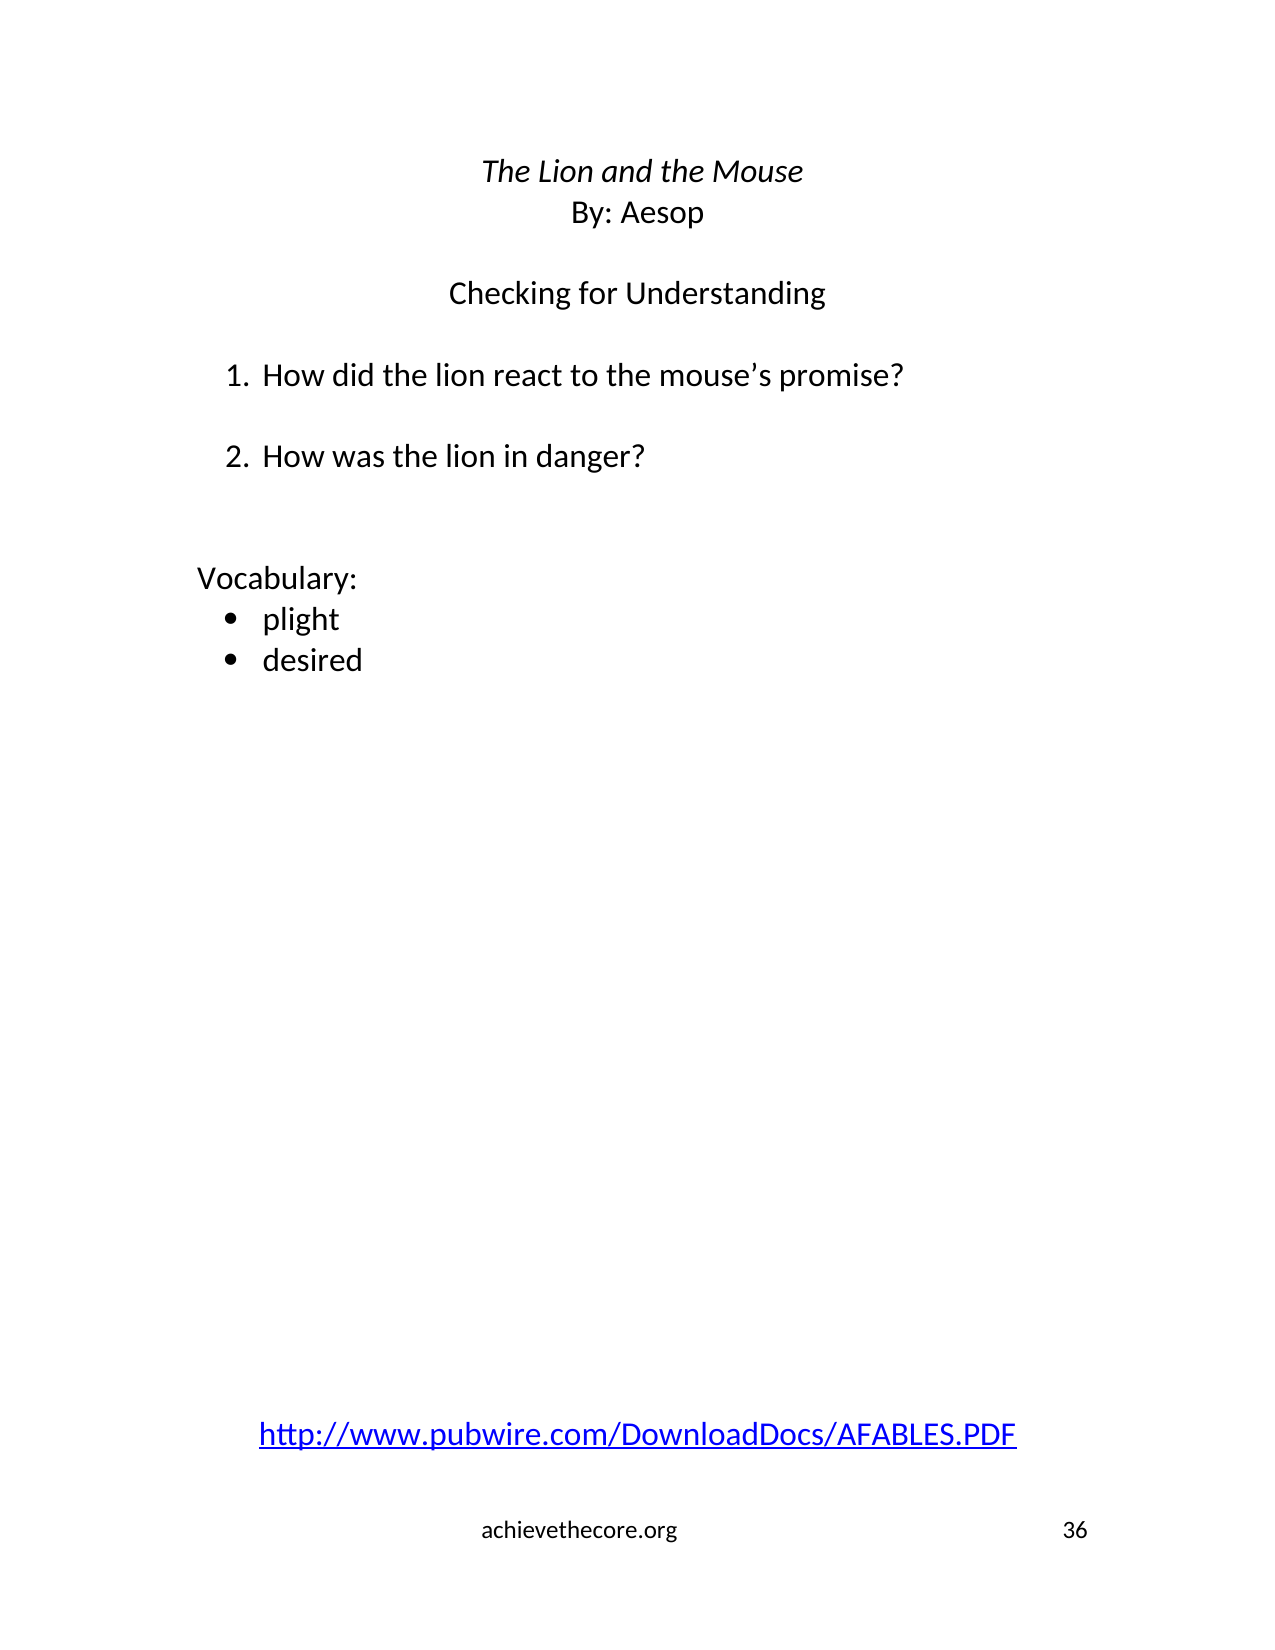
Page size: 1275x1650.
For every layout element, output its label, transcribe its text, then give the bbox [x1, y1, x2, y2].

text By: Aesop [187, 191, 1087, 231]
text http://www.pubwire.com/DownloadDocs/AFABLES.PDF [187, 1413, 1087, 1453]
text Checking for Understanding [187, 272, 1087, 313]
list Vocabulary: [197, 557, 1087, 598]
list The Lion and the Mouse [197, 150, 1087, 191]
list desired [225, 639, 1087, 679]
list How was the lion in danger? [225, 435, 1087, 476]
list plight [225, 598, 1087, 639]
list How did the lion react to the mouse’s promise? [225, 354, 1087, 394]
